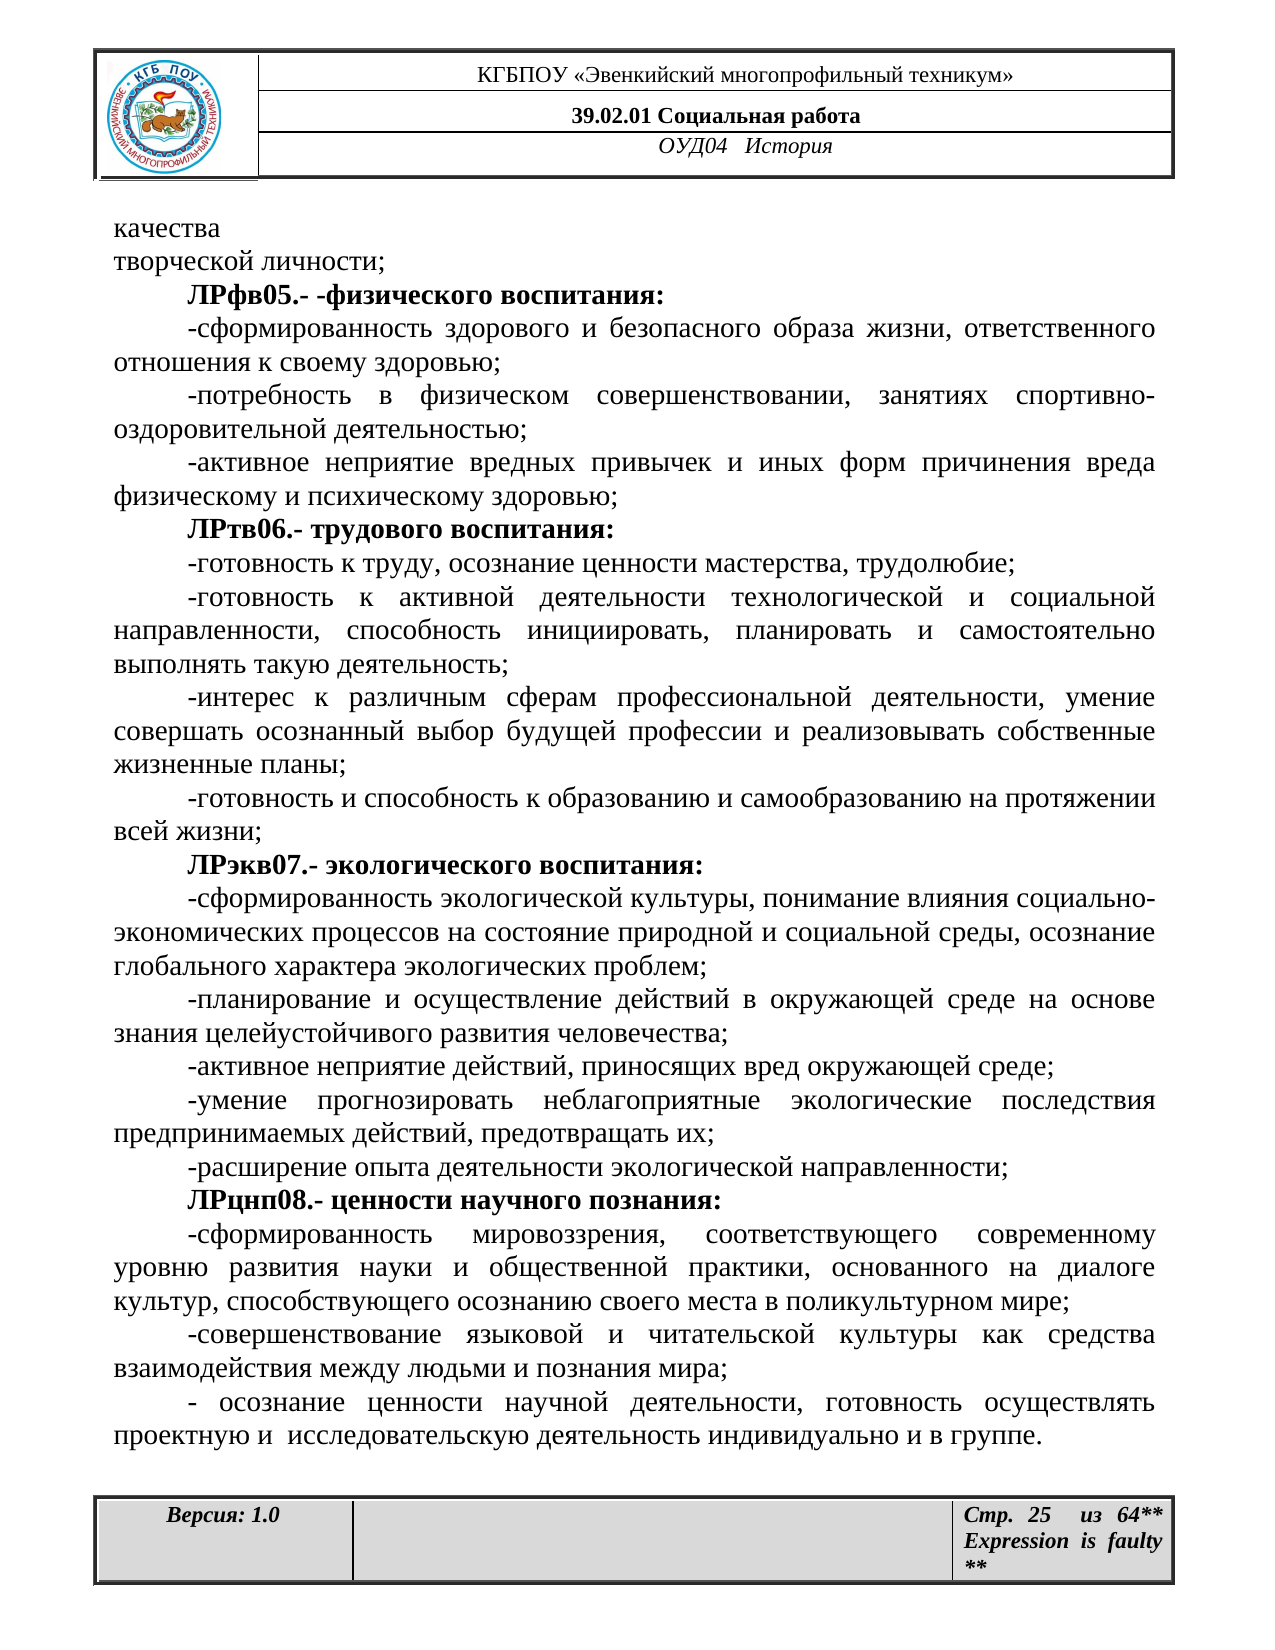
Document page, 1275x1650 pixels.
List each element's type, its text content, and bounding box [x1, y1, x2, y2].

picture [107, 60, 154, 108]
text -сформированность мировоззрения, соответствующего современному уровню развития науки и общественной практики, основанного на диалоге культур, способствующего осознанию своего места в поликультурном мире; [113, 1216, 1156, 1317]
text -совершенствование языковой и читательской культуры как средства взаимодействия между людьми и познания мира; [113, 1317, 1156, 1384]
text -готовность к активной деятельности технологической и социальной направленности, способность инициировать, планировать и самостоятельно выполнять такую деятельность; [113, 579, 1156, 679]
text -готовность и способность к образованию и самообразованию на протяжении всей жизни; [113, 780, 1156, 847]
picture [107, 60, 222, 175]
text -сформированность экологической культуры, понимание влияния социально-экономических процессов на состояние природной и социальной среды, осознание глобального характера экологических проблем; [113, 881, 1156, 981]
text -умение прогнозировать неблагоприятные экологические последствия предпринимаемых действий, предотвращать их; [113, 1082, 1156, 1149]
text - осознание ценности научной деятельности, готовность осуществлять проектную и исследовательскую деятельность индивидуально и в группе. [113, 1384, 1156, 1451]
text ЛРфв05.- -физического воспитания: [113, 277, 1156, 310]
text -готовность к труду, осознание ценности мастерства, трудолюбие; [113, 545, 1156, 579]
text ЛРэкв07.- экологического воспитания: [113, 847, 1156, 881]
text -активное неприятие вредных привычек и иных форм причинения вреда физическому и психическому здоровью; [113, 444, 1156, 512]
text ЛРцнп08.- ценности научного познания: [113, 1182, 1156, 1216]
text -потребность в физическом совершенствовании, занятиях спортивно-оздоровительной деятельностью; [113, 377, 1156, 444]
text -планирование и осуществление действий в окружающей среде на основе знания целейустойчивого развития человечества; [113, 981, 1156, 1048]
text -интерес к различным сферам профессиональной деятельности, умение совершать осознанный выбор будущей профессии и реализовывать собственные жизненные планы; [113, 679, 1156, 780]
text -сформированность здорового и безопасного образа жизни, ответственного отношения к своему здоровью; [113, 310, 1156, 377]
text -активное неприятие действий, приносящих вред окружающей среде; [113, 1048, 1156, 1082]
text -расширение опыта деятельности экологической направленности; [113, 1149, 1156, 1182]
text ЛРтв06.- трудового воспитания: [113, 512, 1156, 545]
